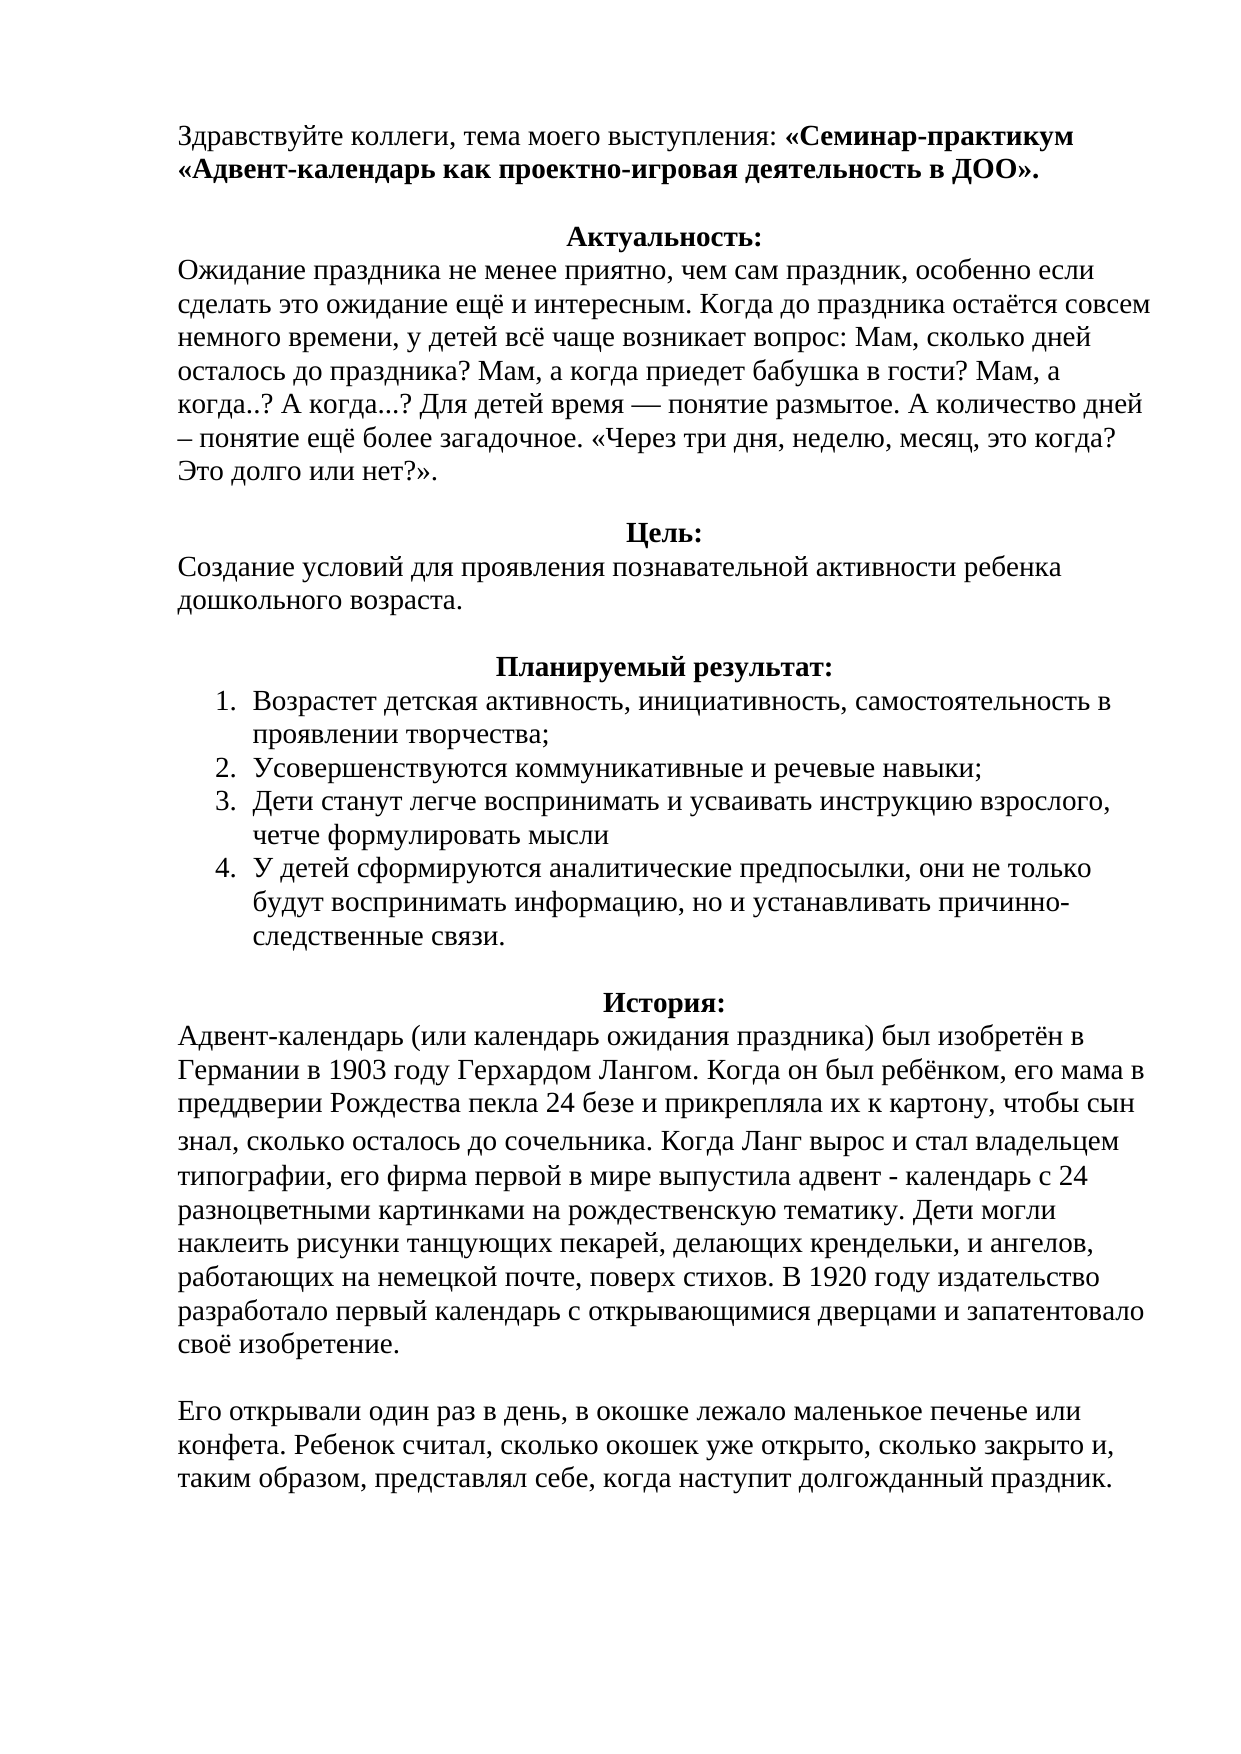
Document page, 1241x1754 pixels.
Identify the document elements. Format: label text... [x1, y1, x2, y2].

text Адвент-календарь (или календарь ожидания праздника) был изобретён в Германии в 1903 году Герхардом Лангом. Когда он был ребёнком, его мама в преддверии Рождества пекла 24 безе и прикрепляла их к картону, чтобы сын знал, сколько осталось до сочельника. Когда Ланг вырос и стал владельцем типографии, его фирма первой в мире выпустила адвент - календарь с 24 разноцветными картинками на рождественскую тематику. Дети могли наклеить рисунки танцующих пекарей, делающих крендельки, и ангелов, работающих на немецкой почте, поверх стихов. В 1920 году издательство разработало первый календарь с открывающимися дверцами и запатентовало своё изобретение. [177, 1018, 1152, 1360]
text Ожидание праздника не менее приятно, чем сам праздник, особенно если сделать это ожидание ещё и интересным. Когда до праздника остаётся совсем немного времени, у детей всё чаще возникает вопрос: Мам, сколько дней осталось до праздника? Мам, а когда приедет бабушка в гости? Мам, а когда..? А когда...? Для детей время — понятие размытое. А количество дней – понятие ещё более загадочное. «Через три дня, неделю, месяц, это когда? Это долго или нет?». [177, 252, 1152, 487]
text История: [177, 985, 1152, 1018]
text Планируемый результат: [177, 649, 1152, 683]
list Дети станут легче воспринимать и усваивать инструкцию взрослого, четче формулировать мысли [215, 783, 1152, 851]
text Его открывали один раз в день, в окошке лежало маленькое печенье или конфета. Ребенок считал, сколько окошек уже открыто, сколько закрыто и, таким образом, представлял себе, когда наступит долгожданный праздник. [177, 1393, 1152, 1494]
text Создание условий для проявления познавательной активности ребенка дошкольного возраста. [177, 549, 1152, 616]
list Усовершенствуются коммуникативные и речевые навыки; [215, 750, 1152, 783]
text Актуальность: [177, 219, 1152, 252]
text Цель: [177, 515, 1152, 549]
text Здравствуйте коллеги, тема моего выступления: «Семинар-практикум «Адвент-календарь как проектно-игровая деятельность в ДОО». [177, 118, 1152, 185]
list У детей сформируются аналитические предпосылки, они не только будут воспринимать информацию, но и устанавливать причинно-следственные связи. [215, 851, 1152, 951]
list Возрастет детская активность, инициативность, самостоятельность в проявлении творчества; [215, 683, 1152, 750]
